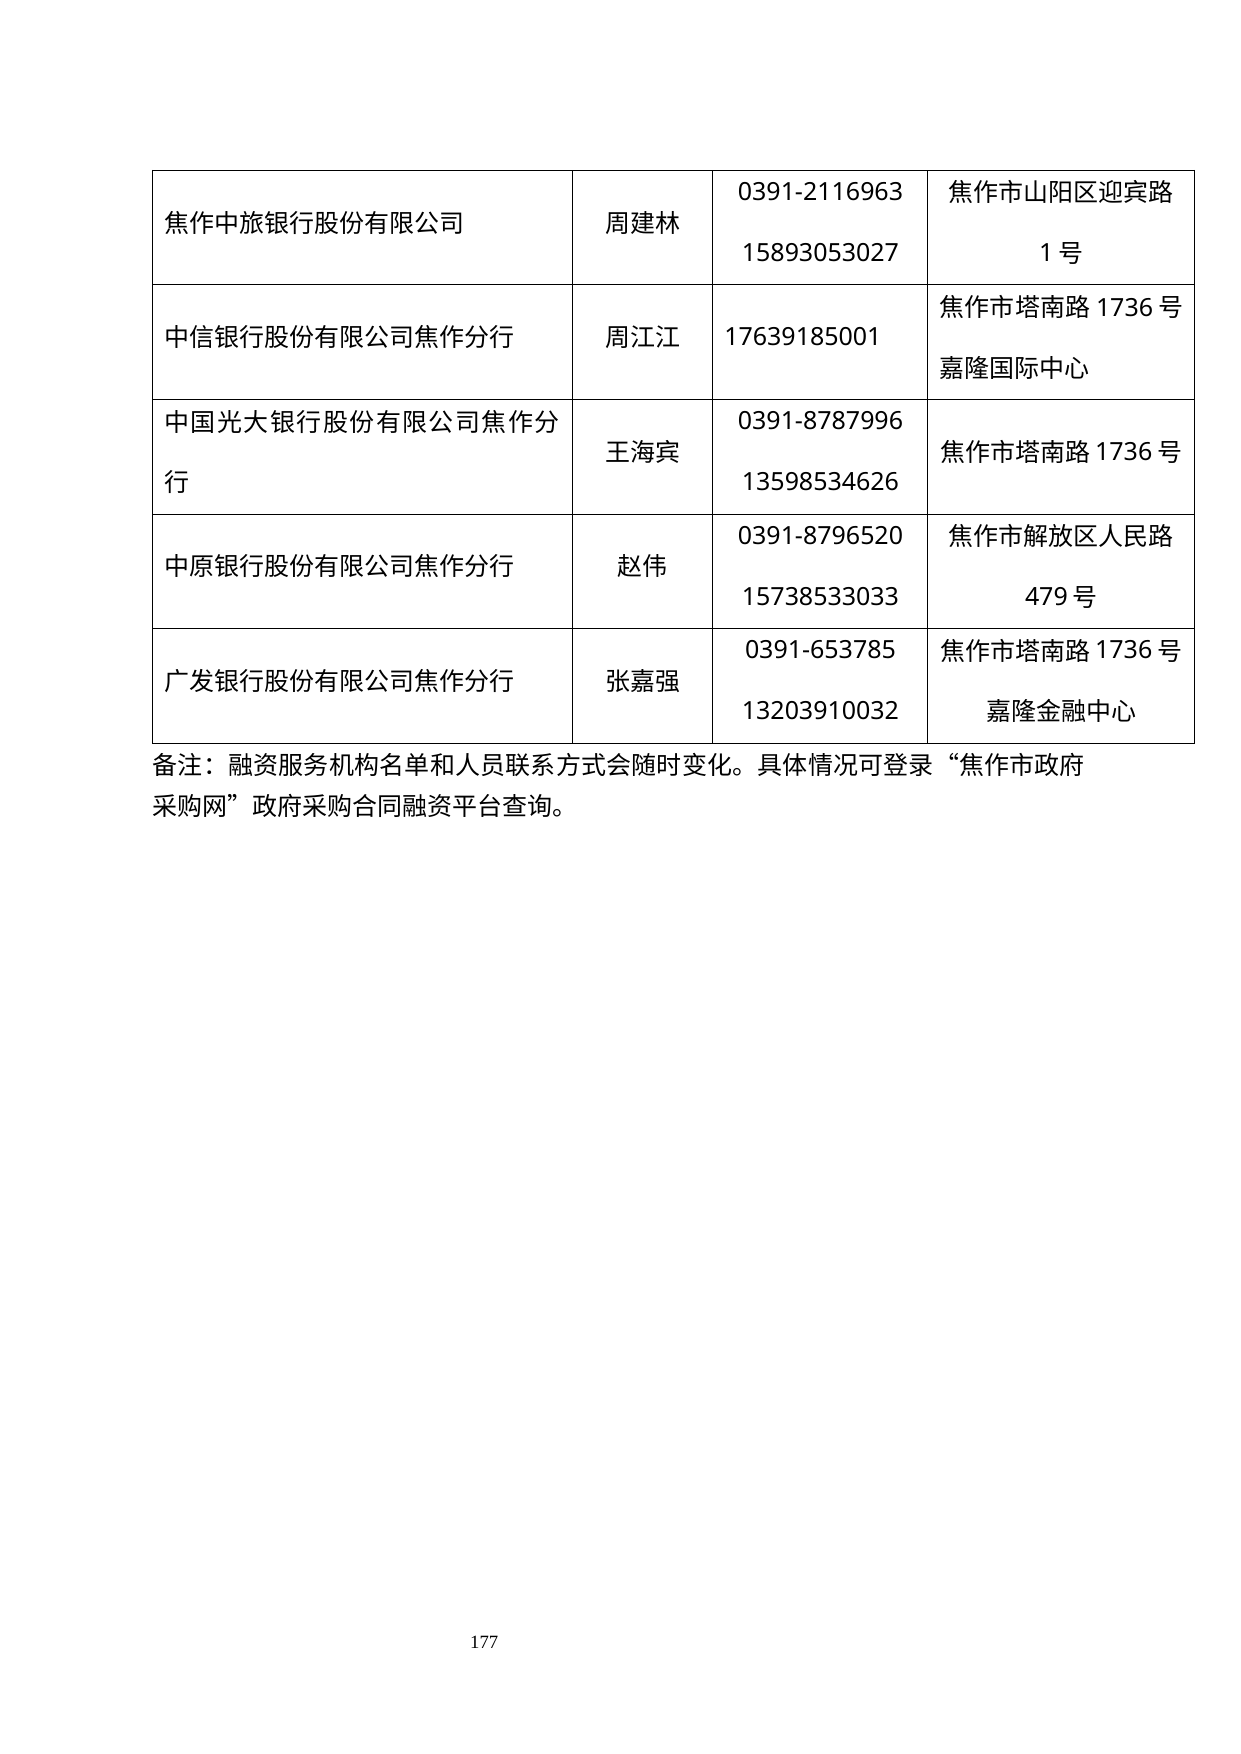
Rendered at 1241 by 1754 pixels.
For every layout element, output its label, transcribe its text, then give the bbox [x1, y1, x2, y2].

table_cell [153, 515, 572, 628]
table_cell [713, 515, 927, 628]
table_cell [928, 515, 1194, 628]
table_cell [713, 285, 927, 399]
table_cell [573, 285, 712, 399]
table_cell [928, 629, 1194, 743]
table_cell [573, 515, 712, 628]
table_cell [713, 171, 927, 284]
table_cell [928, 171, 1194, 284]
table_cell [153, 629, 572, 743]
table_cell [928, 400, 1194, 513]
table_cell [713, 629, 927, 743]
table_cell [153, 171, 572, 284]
text 备注：融资服务机构名单和人员联系方式会随时变化。具体情况可登录“焦作市政府采购网”政府采购合同融资平台查询。 [152, 744, 1088, 824]
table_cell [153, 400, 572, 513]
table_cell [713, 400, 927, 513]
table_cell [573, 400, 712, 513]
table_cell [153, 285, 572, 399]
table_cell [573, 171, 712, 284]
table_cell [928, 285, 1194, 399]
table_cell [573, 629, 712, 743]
